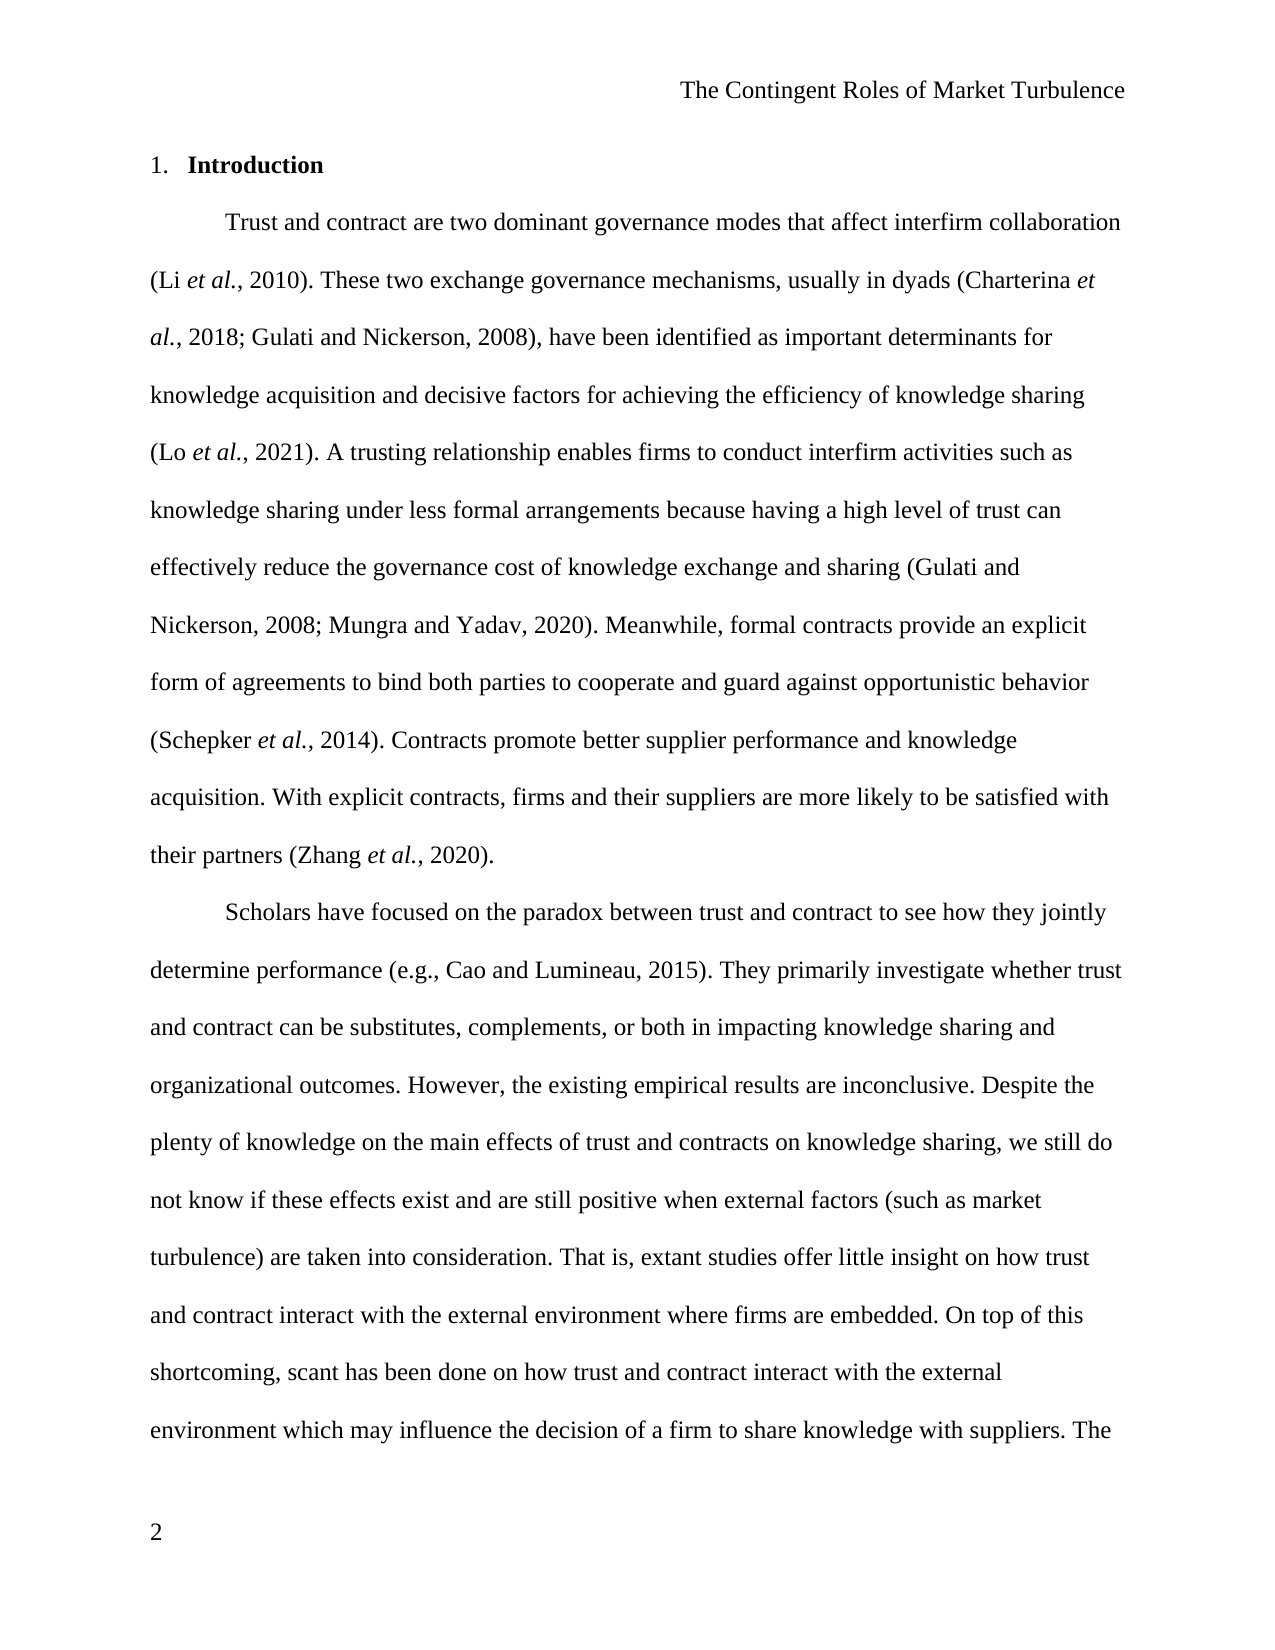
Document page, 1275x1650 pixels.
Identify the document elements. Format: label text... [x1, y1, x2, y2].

subtitle Introduction [150, 150, 1125, 179]
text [150, 897, 1125, 1444]
text Trust and contract are two dominant governance modes that affect interfirm collaboration (Li et al., 2010). These two exchange governance mechanisms, usually in dyads (Charterina et al., 2018; Gulati and Nickerson, 2008), have been identified as important determinants for knowledge acquisition and decisive factors for achieving the efficiency of knowledge sharing (Lo et al., 2021). A trusting relationship enables firms to conduct interfirm activities such as knowledge sharing under less formal arrangements because having a high level of trust can effectively reduce the governance cost of knowledge exchange and sharing (Gulati and Nickerson, 2008; Mungra and Yadav, 2020). Meanwhile, formal contracts provide an explicit form of agreements to bind both parties to cooperate and guard against opportunistic behavior (Schepker et al., 2014). Contracts promote better supplier performance and knowledge acquisition. With explicit contracts, firms and their suppliers are more likely to be satisfied with their partners (Zhang et al., 2020). [150, 207, 1125, 869]
